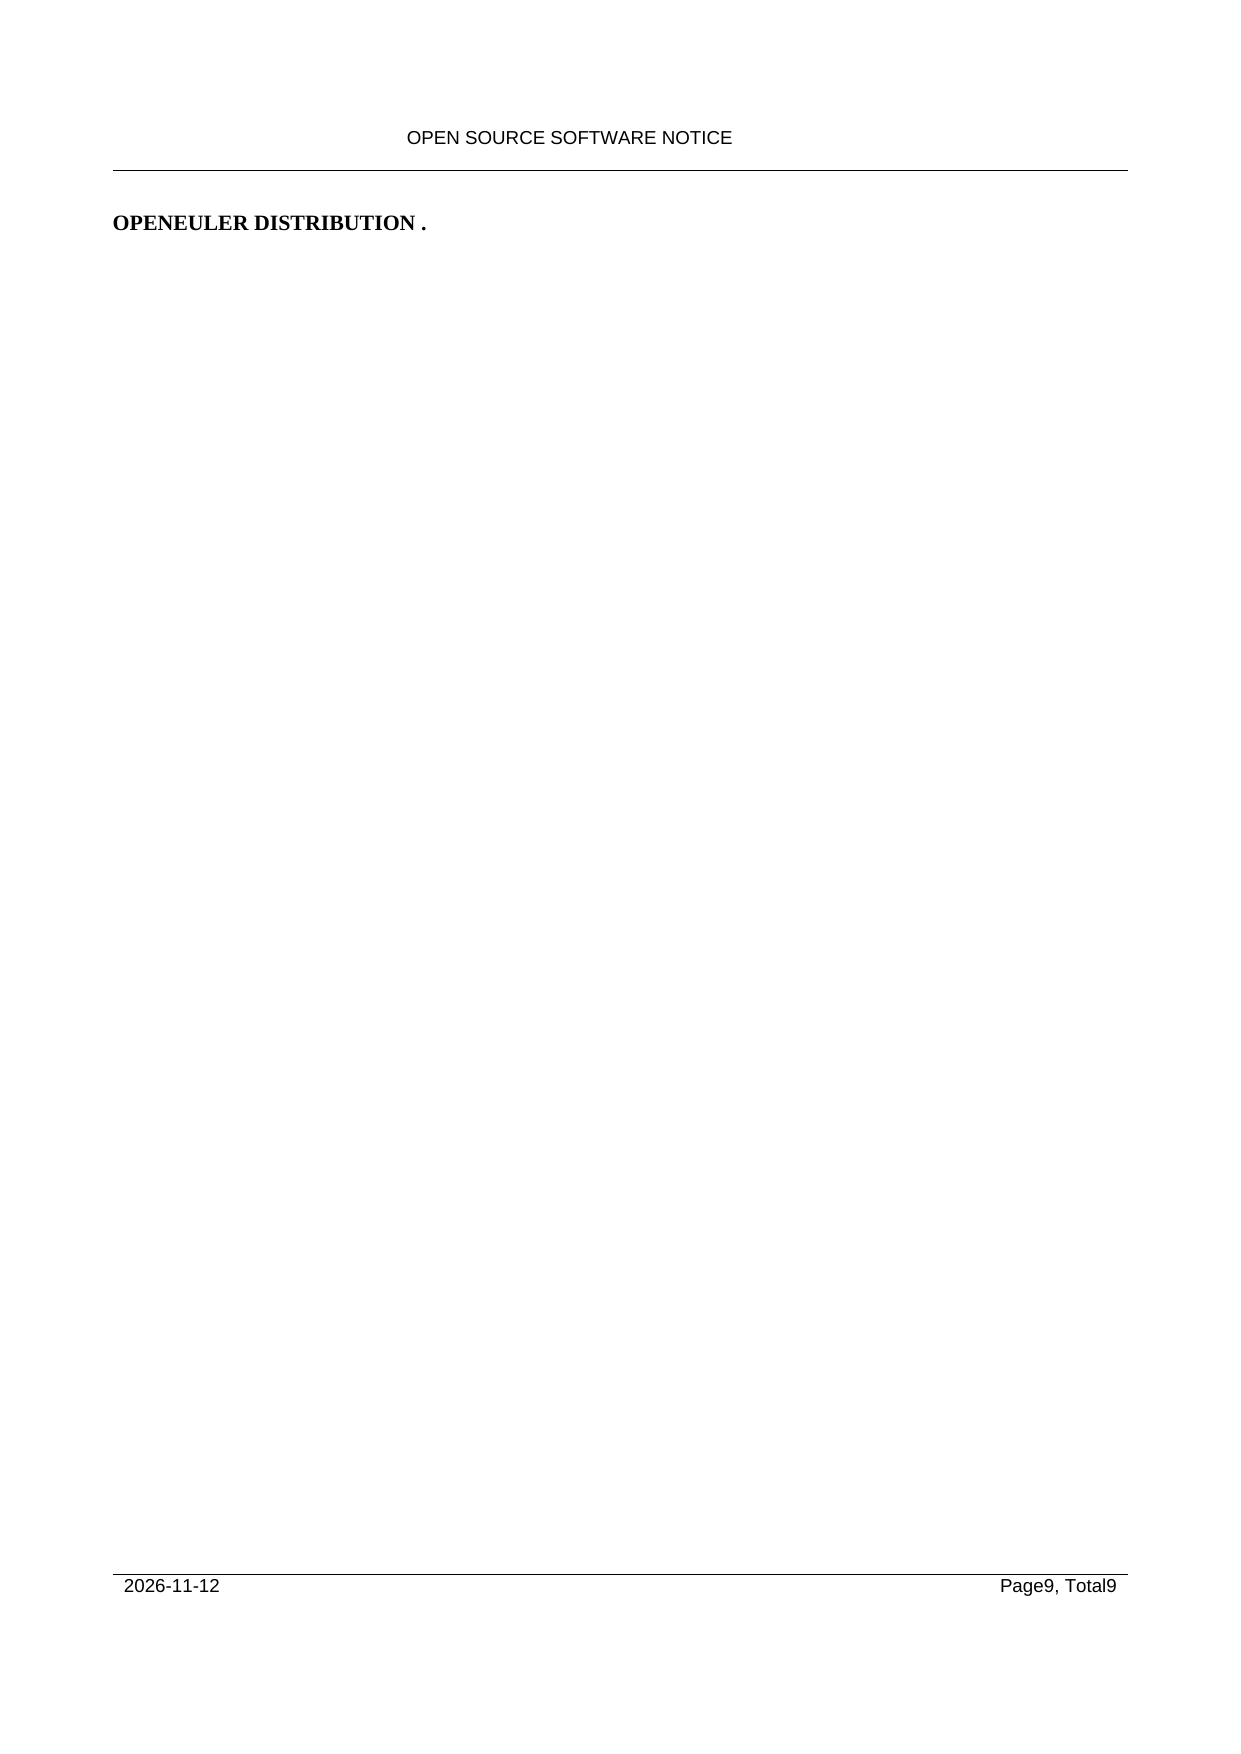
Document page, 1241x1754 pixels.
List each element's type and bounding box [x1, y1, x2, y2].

text [112, 206, 1128, 239]
